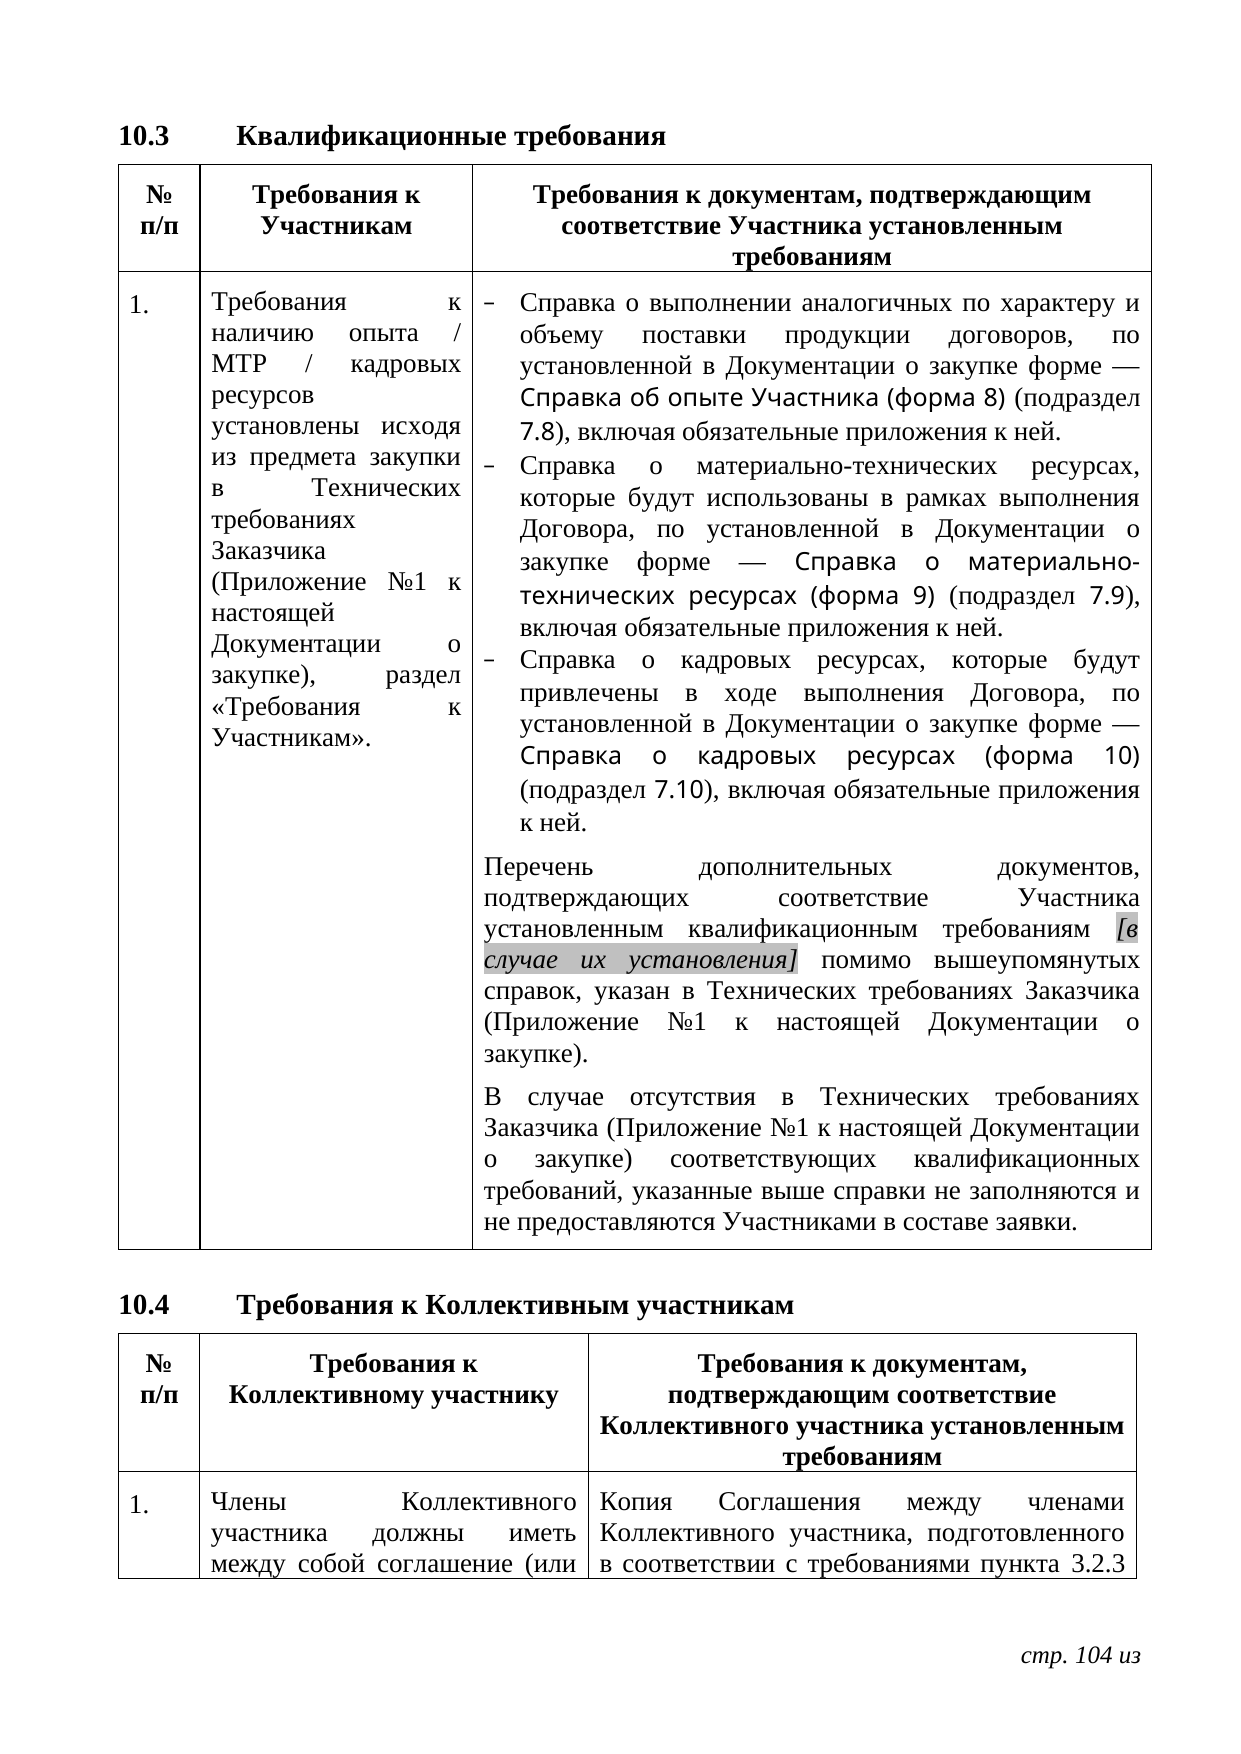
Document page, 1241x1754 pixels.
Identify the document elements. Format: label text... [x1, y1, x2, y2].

table_header Требования к Коллективному участнику [200, 1334, 588, 1471]
table_header № п/п [119, 1334, 199, 1471]
table_cell Требования к наличию опыта / МТР / кадровых ресурсов установлены исходя из предмета закупки в Технических требованиях Заказчика (Приложение №1 к настоящей Документации о закупке), раздел «Требования к Участникам». [201, 272, 472, 1248]
subtitle Квалификационные требования [118, 118, 1137, 152]
table_header Требования к документам, подтверждающим соответствие Коллективного участника установленным требованиям [589, 1334, 1136, 1471]
table_cell [119, 1472, 199, 1578]
table_header Требования к документам, подтверждающим соответствие Участника установленным требованиям [473, 165, 1151, 271]
table_header № п/п [119, 165, 199, 271]
subtitle Требования к Коллективным участникам [118, 1287, 1137, 1321]
table_cell [119, 272, 199, 1248]
table_cell Справка о выполнении аналогичных по характеру и объему поставки продукции договоров, по установленной в Документации о закупке форме — Справка об опыте Участника (форма 8) (подраздел 7.8), включая обязательные приложения к ней. Справка о материально-технических ресурсах, которые будут использованы в рамках выполнения Договора, по установленной в Документации о закупке форме — Справка о материально-технических ресурсах (форма 9) (подраздел 7.9), включая обязательные приложения к ней. Справка о кадровых ресурсах, которые будут привлечены в ходе выполнения Договора, по установленной в Документации о закупке форме — Справка о кадровых ресурсах (форма 10) (подраздел 7.10), включая обязательные приложения к ней. Перечень дополнительных документов, подтверждающих соответствие Участника установленным квалификационным требованиям [в случае их установления] помимо вышеупомянутых справок, указан в Технических требованиях Заказчика (Приложение №1 к настоящей Документации о закупке). В случае отсутствия в Технических требованиях Заказчика (Приложение №1 к настоящей Документации о закупке) соответствующих квалификационных требований, указанные выше справки не заполняются и не предоставляются Участниками в составе заявки. [473, 272, 1151, 1248]
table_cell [200, 1472, 588, 1578]
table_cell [589, 1472, 1136, 1578]
table_header Требования к Участникам [201, 165, 472, 271]
